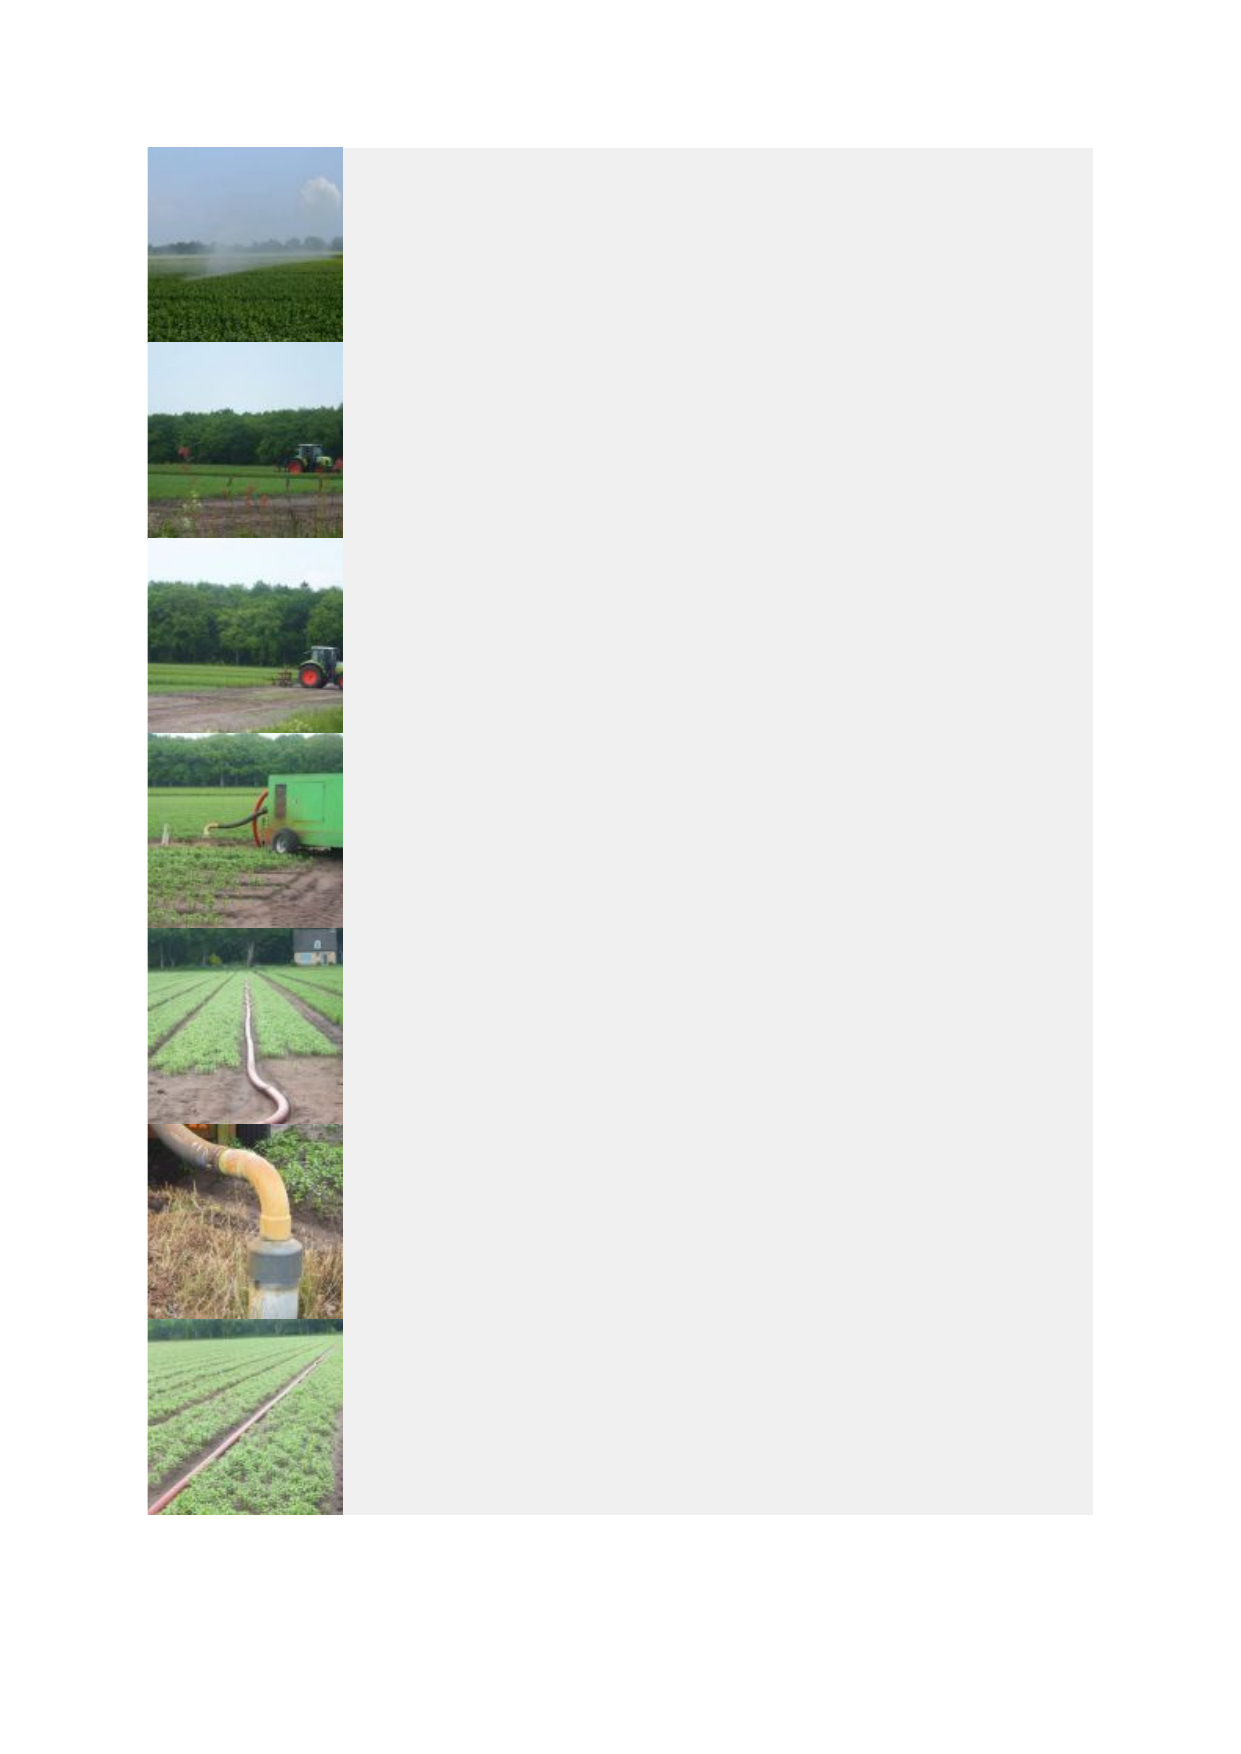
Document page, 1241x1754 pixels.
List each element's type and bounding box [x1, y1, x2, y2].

picture [147, 147, 343, 1515]
